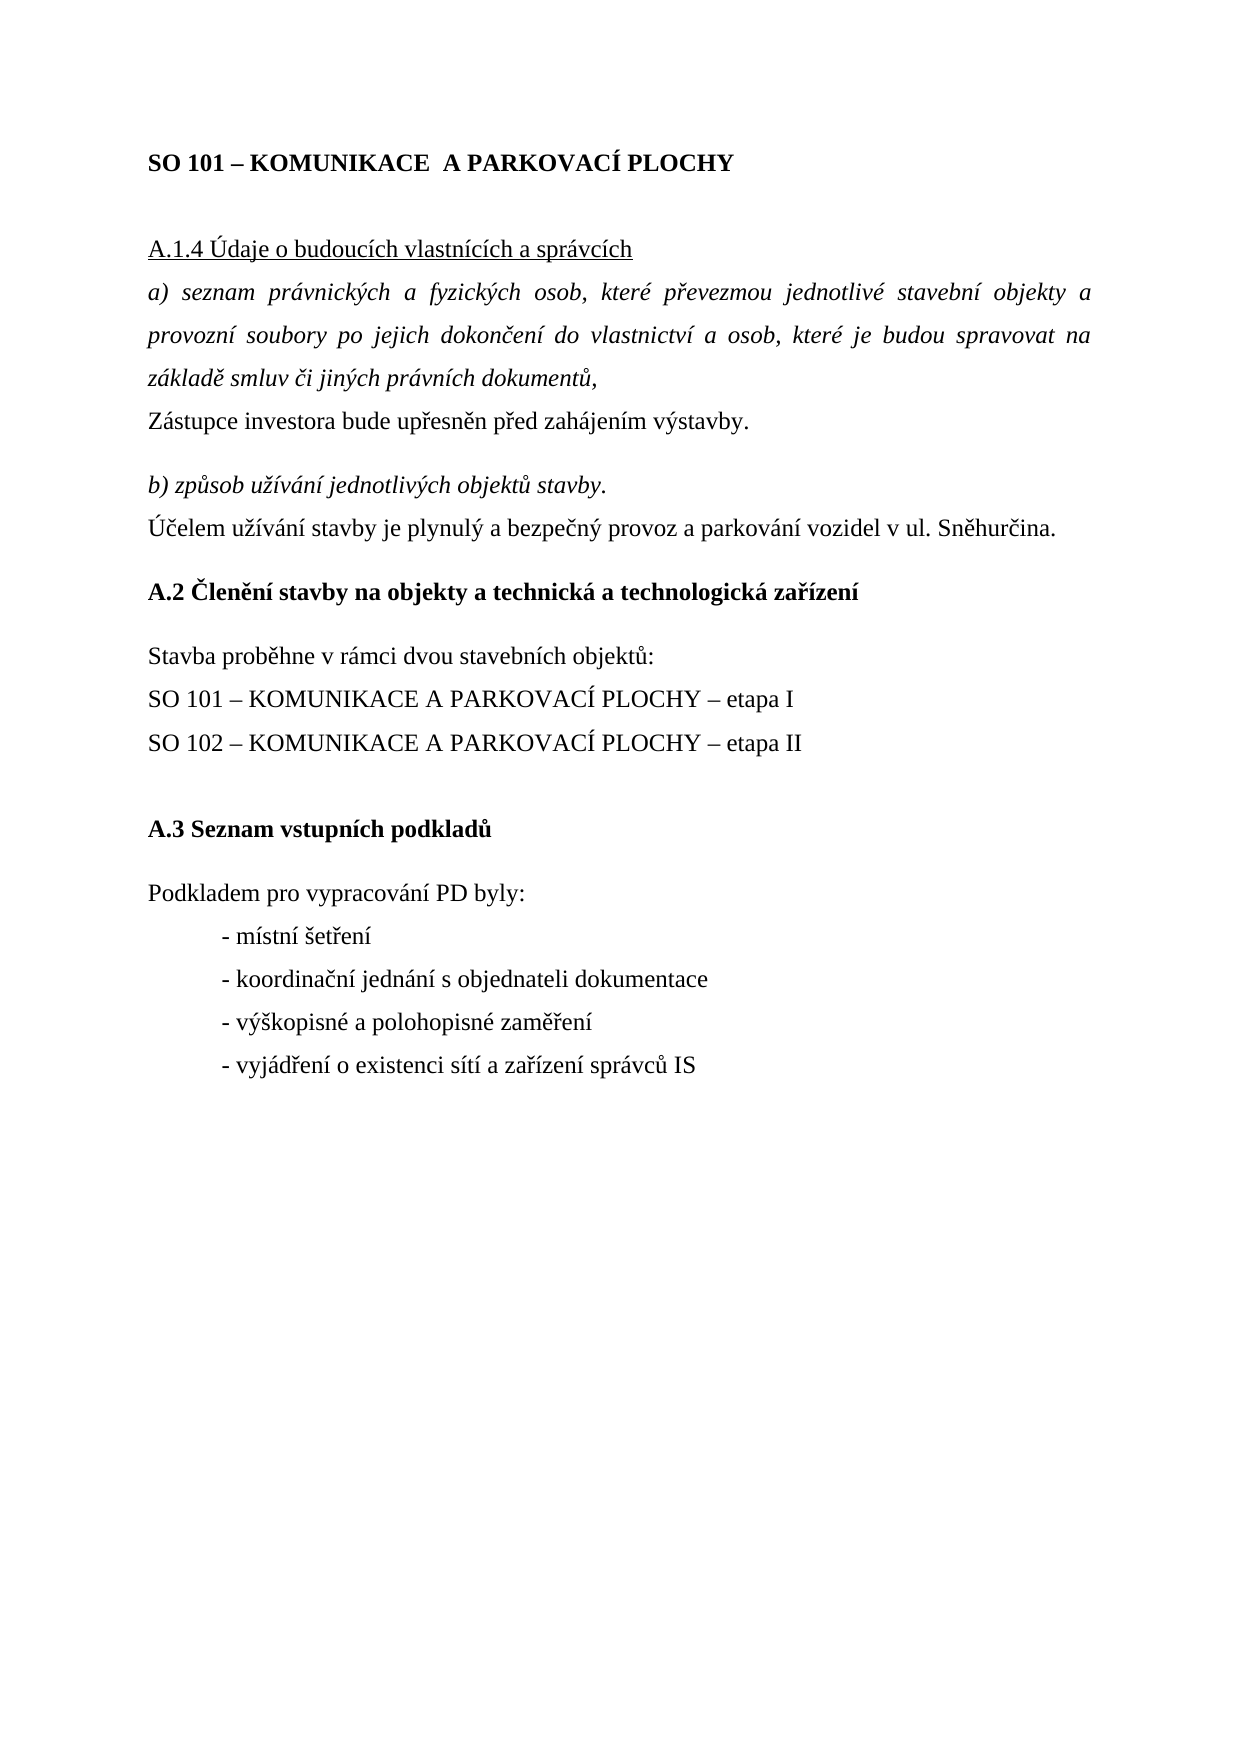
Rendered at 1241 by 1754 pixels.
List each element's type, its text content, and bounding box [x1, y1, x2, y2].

text Zástupce investora bude upřesněn před zahájením výstavby. [148, 406, 1093, 435]
text - výškopisné a polohopisné zaměření [148, 1007, 1093, 1036]
text SO 101 – KOMUNIKACE A PARKOVACÍ PLOCHY [148, 148, 1093, 176]
text - koordinační jednání s objednateli dokumentace [148, 964, 1093, 993]
text - vyjádření o existenci sítí a zařízení správců IS [148, 1050, 1093, 1079]
text Stavba proběhne v rámci dvou stavebních objektů: [148, 641, 1093, 670]
text Podkladem pro vypracování PD byly: [148, 878, 1093, 907]
text a) seznam právnických a fyzických osob, které převezmou jednotlivé stavební objekty a provozní soubory po jejich dokončení do vlastnictví a osob, které je budou spravovat na základě smluv či jiných právních dokumentů, [148, 277, 1093, 392]
text SO 102 – KOMUNIKACE A PARKOVACÍ PLOCHY – etapa II [148, 728, 1093, 756]
text SO 101 – KOMUNIKACE A PARKOVACÍ PLOCHY – etapa I [148, 684, 1093, 713]
text A.2 Členění stavby na objekty a technická a technologická zařízení [148, 577, 1093, 606]
text A.3 Seznam vstupních podkladů [148, 814, 1093, 843]
text - místní šetření [148, 921, 1093, 950]
text Účelem užívání stavby je plynulý a bezpečný provoz a parkování vozidel v ul. Sněhurčina. [148, 513, 1093, 542]
text A.1.4 Údaje o budoucích vlastnících a správcích [148, 234, 1093, 263]
text b) způsob užívání jednotlivých objektů stavby. [148, 470, 1093, 499]
